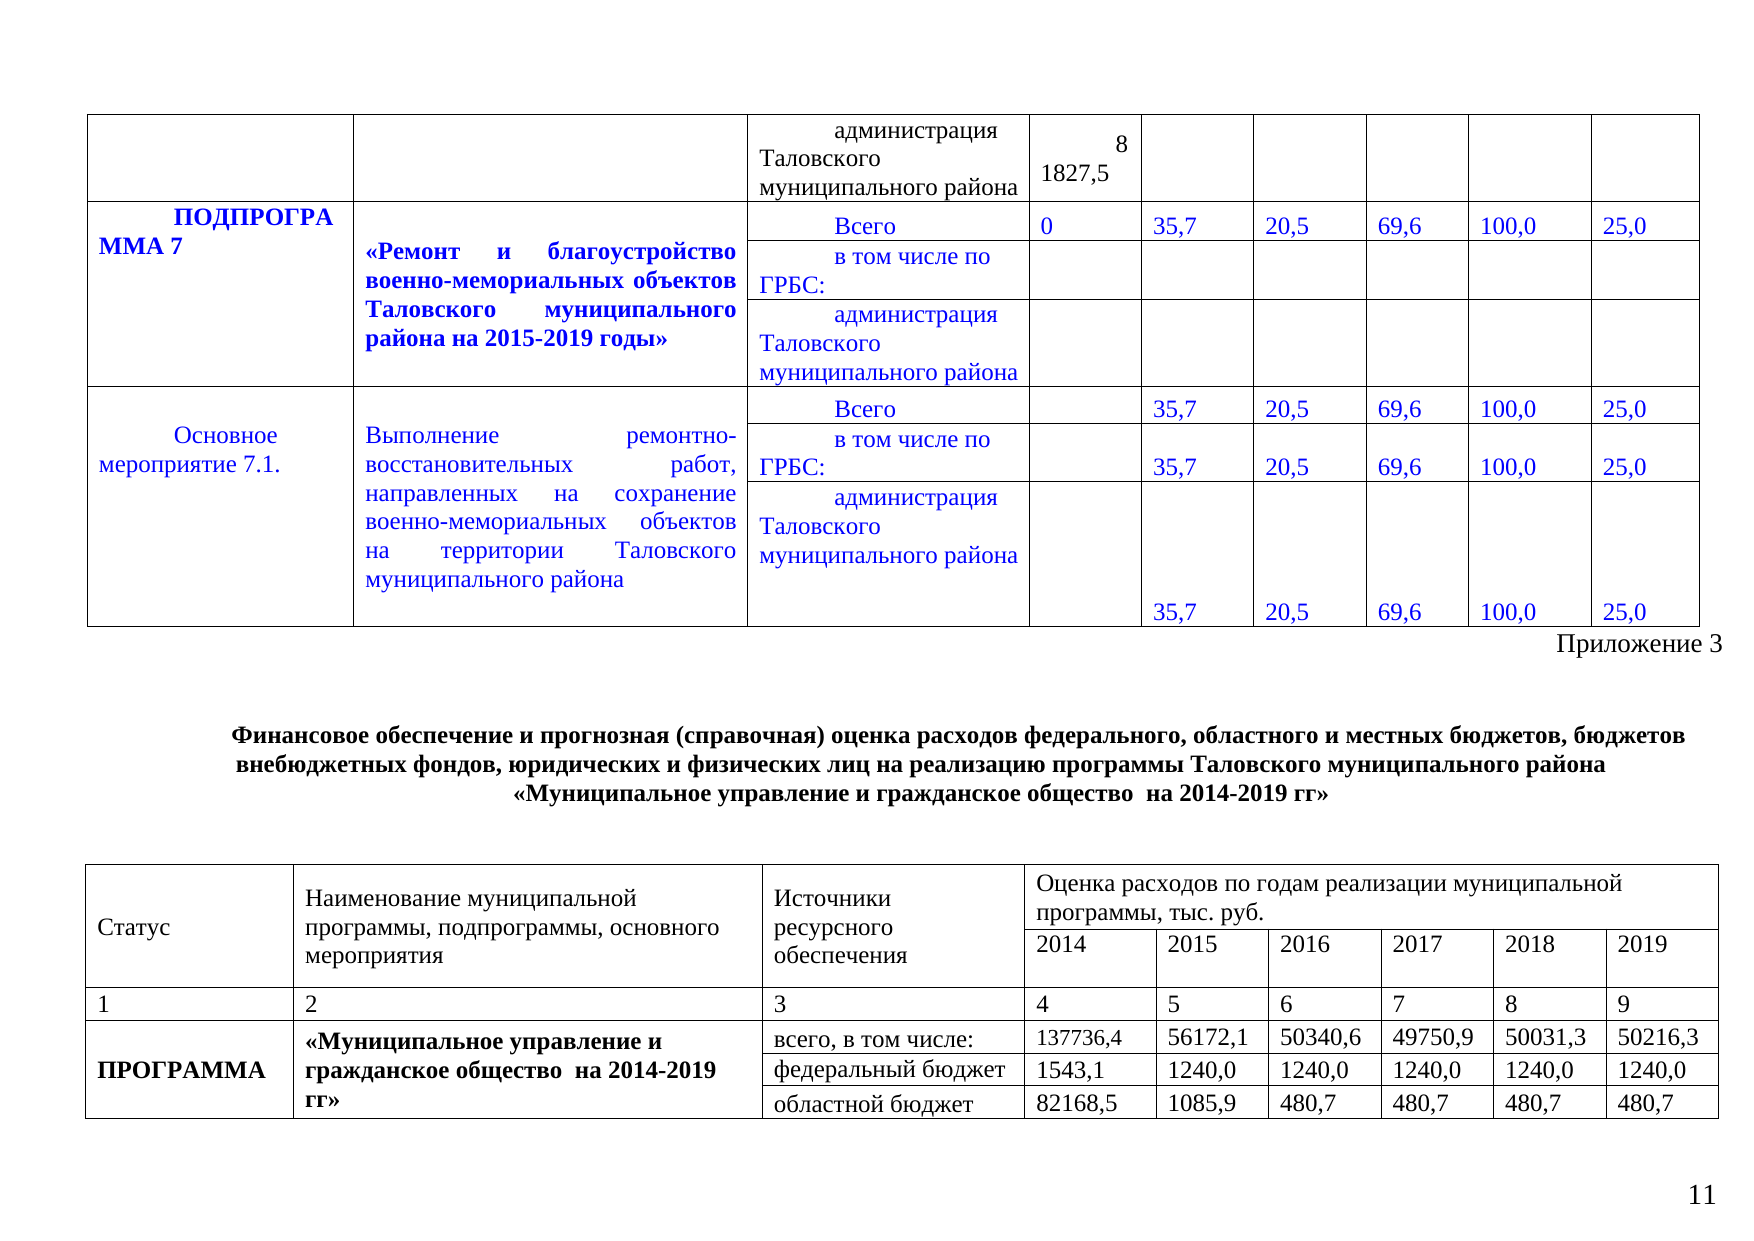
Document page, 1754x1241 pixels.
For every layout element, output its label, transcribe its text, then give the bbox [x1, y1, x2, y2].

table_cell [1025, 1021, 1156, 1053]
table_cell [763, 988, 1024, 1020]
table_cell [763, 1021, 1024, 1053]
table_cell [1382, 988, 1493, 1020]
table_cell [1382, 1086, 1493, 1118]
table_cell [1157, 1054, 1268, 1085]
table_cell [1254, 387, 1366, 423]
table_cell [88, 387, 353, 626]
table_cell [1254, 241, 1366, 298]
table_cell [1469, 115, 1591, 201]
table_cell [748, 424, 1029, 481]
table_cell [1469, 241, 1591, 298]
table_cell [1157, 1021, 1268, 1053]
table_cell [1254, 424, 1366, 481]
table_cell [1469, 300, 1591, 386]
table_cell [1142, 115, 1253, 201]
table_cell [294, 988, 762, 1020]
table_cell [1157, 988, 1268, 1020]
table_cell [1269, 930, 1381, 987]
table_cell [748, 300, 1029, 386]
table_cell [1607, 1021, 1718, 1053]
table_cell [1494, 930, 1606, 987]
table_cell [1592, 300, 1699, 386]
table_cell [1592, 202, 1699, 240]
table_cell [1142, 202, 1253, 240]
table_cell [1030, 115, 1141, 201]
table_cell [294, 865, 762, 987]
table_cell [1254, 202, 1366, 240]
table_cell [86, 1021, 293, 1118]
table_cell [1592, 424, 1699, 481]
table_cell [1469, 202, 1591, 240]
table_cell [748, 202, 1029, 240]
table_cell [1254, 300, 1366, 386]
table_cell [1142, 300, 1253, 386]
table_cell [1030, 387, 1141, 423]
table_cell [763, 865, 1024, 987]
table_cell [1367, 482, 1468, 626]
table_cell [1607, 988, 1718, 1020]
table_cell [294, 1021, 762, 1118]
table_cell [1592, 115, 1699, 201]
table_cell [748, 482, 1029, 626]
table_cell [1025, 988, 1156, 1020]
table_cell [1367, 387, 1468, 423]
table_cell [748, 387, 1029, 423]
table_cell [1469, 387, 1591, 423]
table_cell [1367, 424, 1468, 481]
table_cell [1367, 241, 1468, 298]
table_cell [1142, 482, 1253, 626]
text Приложение 3 [87, 627, 1723, 658]
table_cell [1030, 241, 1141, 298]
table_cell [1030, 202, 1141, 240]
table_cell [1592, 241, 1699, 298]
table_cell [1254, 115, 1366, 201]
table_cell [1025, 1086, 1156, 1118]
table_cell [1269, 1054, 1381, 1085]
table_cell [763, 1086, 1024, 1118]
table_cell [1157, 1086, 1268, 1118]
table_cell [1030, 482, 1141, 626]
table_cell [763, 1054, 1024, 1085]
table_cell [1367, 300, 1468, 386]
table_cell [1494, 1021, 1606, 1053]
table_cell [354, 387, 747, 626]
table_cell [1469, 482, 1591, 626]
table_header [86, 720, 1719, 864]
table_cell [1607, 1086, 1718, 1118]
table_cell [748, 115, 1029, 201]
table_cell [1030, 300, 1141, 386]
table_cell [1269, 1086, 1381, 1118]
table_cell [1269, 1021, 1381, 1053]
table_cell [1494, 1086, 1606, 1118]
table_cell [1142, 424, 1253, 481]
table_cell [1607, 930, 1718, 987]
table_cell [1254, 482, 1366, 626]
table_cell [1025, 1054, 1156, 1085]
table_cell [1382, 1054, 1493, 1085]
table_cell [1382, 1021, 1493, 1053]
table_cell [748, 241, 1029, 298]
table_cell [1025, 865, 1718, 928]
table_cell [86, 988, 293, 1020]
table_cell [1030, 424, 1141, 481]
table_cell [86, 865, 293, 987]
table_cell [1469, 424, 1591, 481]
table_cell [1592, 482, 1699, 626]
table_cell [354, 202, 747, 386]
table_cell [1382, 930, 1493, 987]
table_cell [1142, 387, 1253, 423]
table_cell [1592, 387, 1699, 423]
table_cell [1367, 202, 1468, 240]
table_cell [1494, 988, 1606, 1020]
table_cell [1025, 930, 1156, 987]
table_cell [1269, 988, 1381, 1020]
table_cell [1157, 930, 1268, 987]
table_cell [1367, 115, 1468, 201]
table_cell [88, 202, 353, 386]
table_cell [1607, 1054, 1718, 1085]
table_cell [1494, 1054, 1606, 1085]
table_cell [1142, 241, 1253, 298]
